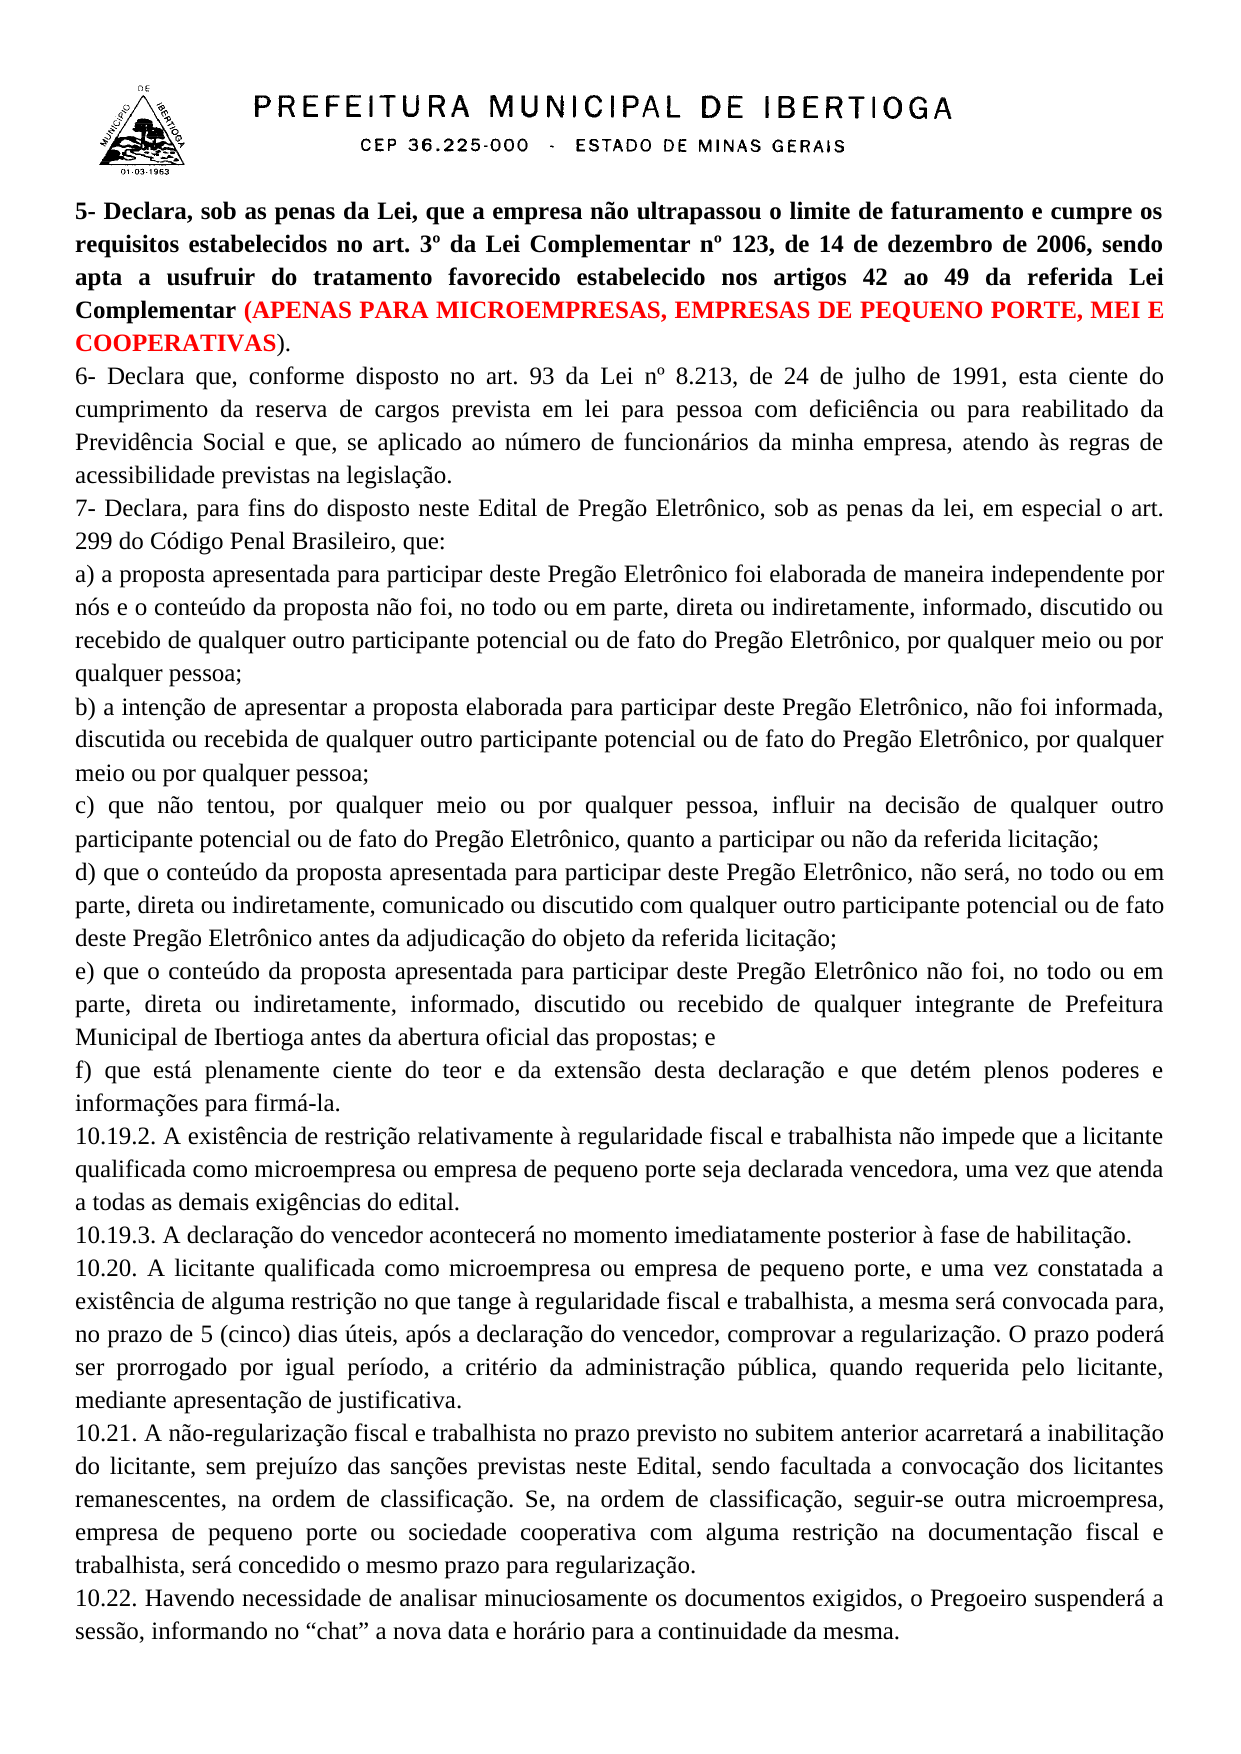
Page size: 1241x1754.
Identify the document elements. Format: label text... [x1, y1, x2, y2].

list 10.22. Havendo necessidade de analisar minuciosamente os documentos exigidos, o Pregoeiro suspenderá a sessão, informando no “chat” a nova data e horário para a continuidade da mesma. [75, 1583, 1165, 1645]
list f) que está plenamente ciente do teor e da extensão desta declaração e que detém plenos poderes e informações para firmá-la. [75, 1055, 1165, 1117]
list 10.19.3. A declaração do vencedor acontecerá no momento imediatamente posterior à fase de habilitação. [75, 1220, 1165, 1249]
list c) que não tentou, por qualquer meio ou por qualquer pessoa, influir na decisão de qualquer outro participante potencial ou de fato do Pregão Eletrônico, quanto a participar ou não da referida licitação; [75, 791, 1165, 852]
list 6- Declara que, conforme disposto no art. 93 da Lei nº 8.213, de 24 de julho de 1991, esta ciente do cumprimento da reserva de cargos prevista em lei para pessoa com deficiência ou para reabilitado da Previdência Social e que, se aplicado ao número de funcionários da minha empresa, atendo às regras de acessibilidade previstas na legislação. [75, 361, 1165, 489]
list a) a proposta apresentada para participar deste Pregão Eletrônico foi elaborada de maneira independente por nós e o conteúdo da proposta não foi, no todo ou em parte, direta ou indiretamente, informado, discutido ou recebido de qualquer outro participante potencial ou de fato do Pregão Eletrônico, por qualquer meio ou por qualquer pessoa; [75, 559, 1165, 687]
list b) a intenção de apresentar a proposta elaborada para participar deste Pregão Eletrônico, não foi informada, discutida ou recebida de qualquer outro participante potencial ou de fato do Pregão Eletrônico, por qualquer meio ou por qualquer pessoa; [75, 692, 1165, 786]
list 5- Declara, sob as penas da Lei, que a empresa não ultrapassou o limite de faturamento e cumpre os requisitos estabelecidos no art. 3º da Lei Complementar nº 123, de 14 de dezembro de 2006, sendo apta a usufruir do tratamento favorecido estabelecido nos artigos 42 ao 49 da referida Lei Complementar (APENAS PARA MICROEMPRESAS, EMPRESAS DE PEQUENO PORTE, MEI E COOPERATIVAS). [75, 196, 1165, 357]
list 10.21. A não-regularização fiscal e trabalhista no prazo previsto no subitem anterior acarretará a inabilitação do licitante, sem prejuízo das sanções previstas neste Edital, sendo facultada a convocação dos licitantes remanescentes, na ordem de classificação. Se, na ordem de classificação, seguir-se outra microempresa, empresa de pequeno porte ou sociedade cooperativa com alguma restrição na documentação fiscal e trabalhista, será concedido o mesmo prazo para regularização. [75, 1418, 1165, 1579]
list e) que o conteúdo da proposta apresentada para participar deste Pregão Eletrônico não foi, no todo ou em parte, direta ou indiretamente, informado, discutido ou recebido de qualquer integrante de Prefeitura Municipal de Ibertioga antes da abertura oficial das propostas; e [75, 956, 1165, 1051]
list 7- Declara, para fins do disposto neste Edital de Pregão Eletrônico, sob as penas da lei, em especial o art. 299 do Código Penal Brasileiro, que: [75, 493, 1165, 555]
list 10.20. A licitante qualificada como microempresa ou empresa de pequeno porte, e uma vez constatada a existência de alguma restrição no que tange à regularidade fiscal e trabalhista, a mesma será convocada para, no prazo de 5 (cinco) dias úteis, após a declaração do vencedor, comprovar a regularização. O prazo poderá ser prorrogado por igual período, a critério da administração pública, quando requerida pelo licitante, mediante apresentação de justificativa. [75, 1253, 1165, 1414]
list 10.19.2. A existência de restrição relativamente à regularidade fiscal e trabalhista não impede que a licitante qualificada como microempresa ou empresa de pequeno porte seja declarada vencedora, uma vez que atenda a todas as demais exigências do edital. [75, 1121, 1165, 1216]
list d) que o conteúdo da proposta apresentada para participar deste Pregão Eletrônico, não será, no todo ou em parte, direta ou indiretamente, comunicado ou discutido com qualquer outro participante potencial ou de fato deste Pregão Eletrônico antes da adjudicação do objeto da referida licitação; [75, 857, 1165, 951]
